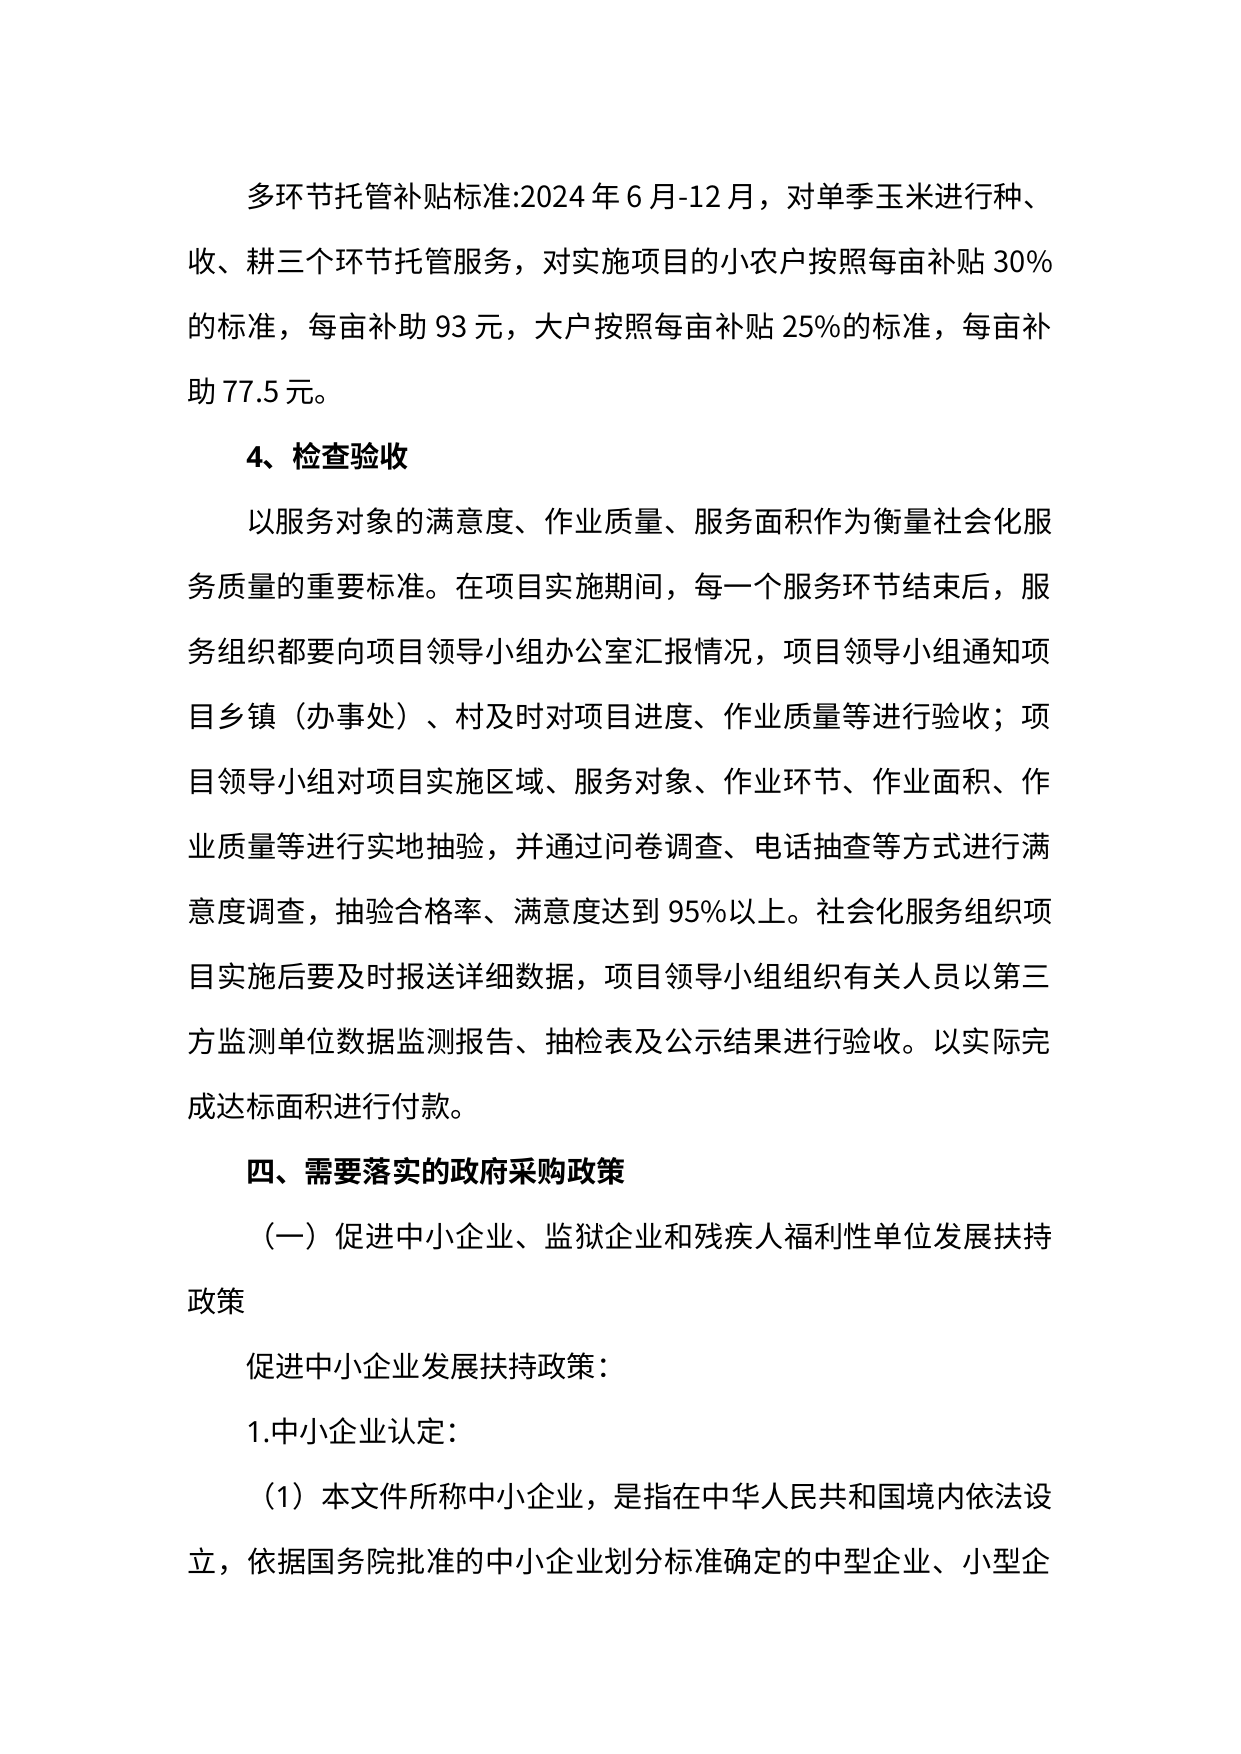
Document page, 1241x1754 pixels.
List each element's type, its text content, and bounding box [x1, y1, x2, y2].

text 多环节托管补贴标准:2024年6月-12月，对单季玉米进行种、收、耕三个环节托管服务，对实施项目的小农户按照每亩补贴30%的标准，每亩补助93元，大户按照每亩补贴25%的标准，每亩补助77.5元。 [187, 162, 1053, 422]
text （一）促进中小企业、监狱企业和残疾人福利性单位发展扶持政策 [187, 1202, 1053, 1332]
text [187, 1462, 1053, 1592]
text 促进中小企业发展扶持政策： [187, 1332, 1053, 1397]
text 以服务对象的满意度、作业质量、服务面积作为衡量社会化服务质量的重要标准。在项目实施期间，每一个服务环节结束后，服务组织都要向项目领导小组办公室汇报情况，项目领导小组通知项目乡镇（办事处）、村及时对项目进度、作业质量等进行验收；项目领导小组对项目实施区域、服务对象、作业环节、作业面积、作业质量等进行实地抽验，并通过问卷调查、电话抽查等方式进行满意度调查，抽验合格率、满意度达到 95%以上。社会化服务组织项目实施后要及时报送详细数据，项目领导小组组织有关人员以第三方监测单位数据监测报告、抽检表及公示结果进行验收。以实际完成达标面积进行付款。 [187, 487, 1053, 1137]
text 4、检查验收 [187, 422, 1053, 487]
text 1.中小企业认定： [187, 1397, 1053, 1462]
text 四、需要落实的政府采购政策 [187, 1137, 1053, 1202]
